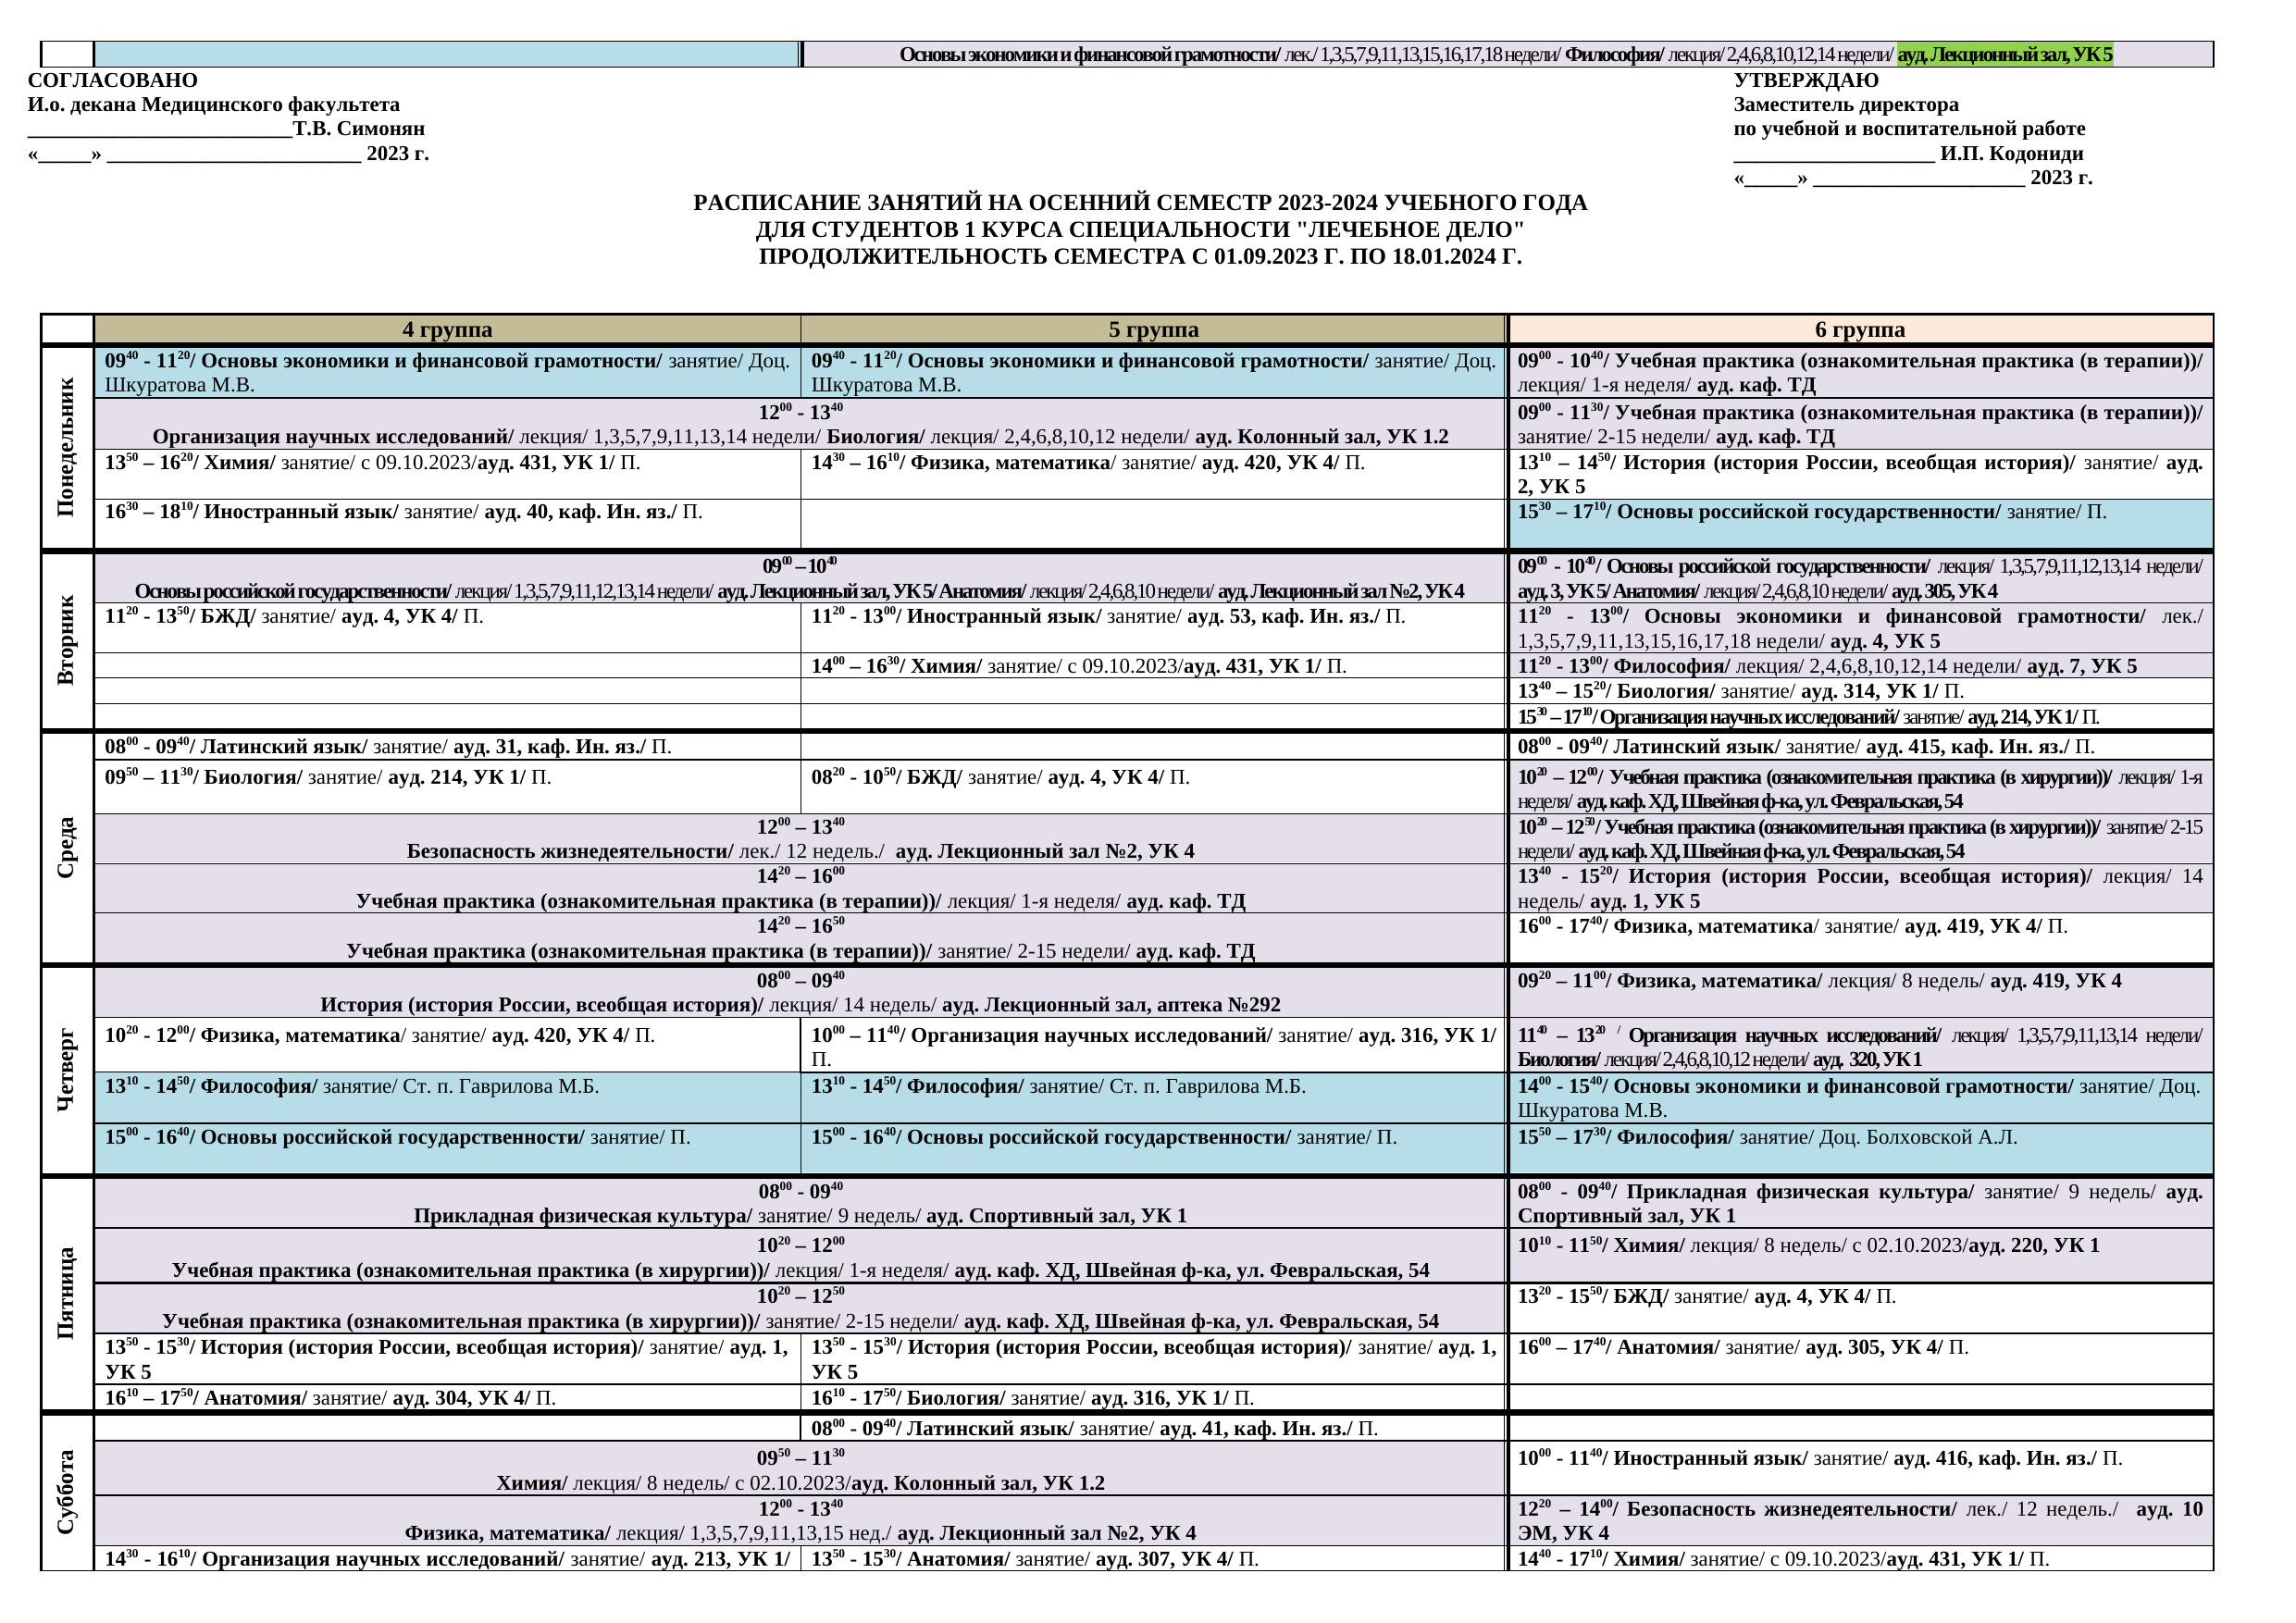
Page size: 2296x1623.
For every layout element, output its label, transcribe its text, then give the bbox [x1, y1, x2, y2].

table_header 6 группа [1510, 316, 2213, 342]
table_cell 1320 - 1550/ БЖД/ занятие/ ауд. 4, УК 4/ П. [1510, 1284, 2213, 1332]
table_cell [95, 1546, 800, 1570]
table_cell 1020 – 1250 Учебная практика (ознакомительная практика (в хирургии))/ занятие/ 2-15 недели/ ауд. каф. ХД, Швейная ф-ка, ул. Февральская, 54 [95, 1284, 1504, 1332]
table_cell 1600 - 1740/ Физика, математика/ занятие/ ауд. 419, УК 4/ П. [1510, 913, 2213, 962]
table_cell 0800 - 0940/ Латинский язык/ занятие/ ауд. 31, каф. Ин. яз./ П. [95, 734, 800, 759]
table_cell 1420 – 1600 Учебная практика (ознакомительная практика (в терапии))/ лекция/ 1-я неделя/ ауд. каф. ТД [95, 864, 1504, 912]
table_cell 1340 - 1520/ История (история России, всеобщая история)/ лекция/ 14 недель/ ауд. 1, УК 5 [1510, 864, 2213, 912]
table_cell 1020 – 1250/ Учебная практика (ознакомительная практика (в хирургии))/ занятие/ 2-15 недели/ ауд. каф. ХД, Швейная ф-ка, ул. Февральская, 54 [1510, 814, 2213, 862]
table_cell 1400 - 1540/ Основы экономики и финансовой грамотности/ занятие/ Доц. Шкуратова М.В. [1510, 1073, 2213, 1122]
table_cell 1020 - 1200/ Физика, математика/ занятие/ ауд. 420, УК 4/ П. [95, 1018, 800, 1072]
table_cell 0820 - 1050/ БЖД/ занятие/ ауд. 4, УК 4/ П. [801, 761, 1504, 813]
table_cell [1510, 1416, 2213, 1440]
table_cell 0950 – 1130 Химия/ лекция/ 8 недель/ с 02.10.2023/ауд. Колонный зал, УК 1.2 [95, 1442, 1504, 1494]
table_header 4 группа [95, 316, 800, 342]
table_cell 1120 - 1300/ Иностранный язык/ занятие/ ауд. 53, каф. Ин. яз./ П. [801, 603, 1504, 652]
text СОГЛАСОВАНО УТВЕРЖДАЮ [27, 68, 2254, 92]
table_cell Понедельник [43, 348, 93, 548]
table_cell 1420 – 1650 Учебная практика (ознакомительная практика (в терапии))/ занятие/ 2-15 недели/ ауд. каф. ТД [95, 913, 1504, 962]
table_cell 1120 - 1300/ Философия/ лекция/ 2,4,6,8,10,12,14 недели/ ауд. 7, УК 5 [1510, 653, 2213, 677]
table_cell [95, 704, 800, 728]
text «_____» ________________________ 2023 г. ___________________ И.П. Кодониди «_____» ____________________ 2023 г. [27, 141, 2254, 189]
table_cell Среда [43, 734, 93, 962]
table_cell 1350 - 1530/ История (история России, всеобщая история)/ занятие/ ауд. 1, УК 5 [95, 1334, 800, 1383]
table_cell 1200 - 1340 Организация научных исследований/ лекция/ 1,3,5,7,9,11,13,14 недели/ Биология/ лекция/ 2,4,6,8,10,12 недели/ ауд. Колонный зал, УК 1.2 [95, 399, 1504, 449]
table_cell Вторник [43, 554, 93, 728]
table_cell [801, 678, 1504, 703]
table_cell 1010 - 1150/ Химия/ лекция/ 8 недель/ с 02.10.2023/ауд. 220, УК 1 [1510, 1229, 2213, 1282]
text _________________________Т.В. Симонян по учебной и воспитательной работе [27, 117, 2254, 141]
table_cell 1000 – 1140/ Организация научных исследований/ занятие/ ауд. 316, УК 1/ П. [801, 1018, 1504, 1072]
table_cell 1200 – 1340 Безопасность жизнедеятельности/ лек./ 12 недель./ ауд. Лекционный зал №2, УК 4 [95, 814, 1504, 862]
table_cell 1500 - 1640/ Основы российской государственности/ занятие/ П. [95, 1124, 800, 1172]
table_cell 1610 – 1750/ Анатомия/ занятие/ ауд. 304, УК 4/ П. [95, 1385, 800, 1409]
table_cell 0920 – 1100/ Физика, математика/ лекция/ 8 недель/ ауд. 419, УК 4 [1510, 968, 2213, 1017]
table_cell 1120 - 1350/ БЖД/ занятие/ ауд. 4, УК 4/ П. [95, 603, 800, 652]
table_cell 0900 - 1040/ Основы российской государственности/ лекция/ 1,3,5,7,9,11,12,13,14 недели/ ауд. 3, УК 5/ Анатомия/ лекция/ 2,4,6,8,10 недели/ ауд. 305, УК 4 [1510, 554, 2213, 602]
table_cell Пятница [43, 1179, 93, 1409]
text РАСПИСАНИЕ ЗАНЯТИЙ НА ОСЕННИЙ СЕМЕСТР 2023-2024 УЧЕБНОГО ГОДА [27, 189, 2254, 216]
table_header [43, 316, 93, 342]
table_cell 1600 – 1740/ Анатомия/ занятие/ ауд. 305, УК 4/ П. [1510, 1334, 2213, 1383]
table_cell 1430 – 1610/ Физика, математика/ занятие/ ауд. 420, УК 4/ П. [801, 450, 1504, 498]
table_cell 0900 - 1040/ Учебная практика (ознакомительная практика (в терапии))/ лекция/ 1-я неделя/ ауд. каф. ТД [1510, 348, 2213, 397]
table_cell 1350 – 1620/ Химия/ занятие/ с 09.10.2023/ауд. 431, УК 1/ П. [95, 450, 800, 498]
text И.о. декана Медицинского факультета Заместитель директора [27, 92, 2254, 117]
table_cell 1000 - 1140/ Иностранный язык/ занятие/ ауд. 416, каф. Ин. яз./ П. [1510, 1442, 2213, 1494]
table_cell 1340 – 1520/ Биология/ занятие/ ауд. 314, УК 1/ П. [1510, 678, 2213, 703]
table_cell 1020 – 1200/ Учебная практика (ознакомительная практика (в хирургии))/ лекция/ 1-я неделя/ ауд. каф. ХД, Швейная ф-ка, ул. Февральская, 54 [1510, 761, 2213, 813]
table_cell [95, 42, 798, 67]
table_cell [95, 678, 800, 703]
table_cell 0900 – 1040 Основы российской государственности/ лекция/ 1,3,5,7,9,11,12,13,14 недели/ ауд. Лекционный зал, УК 5/ Анатомия/ лекция/ 2,4,6,8,10 недели/ ауд. Лекционный зал №2, УК 4 [95, 554, 1504, 602]
table_cell 1500 - 1640/ Основы российской государственности/ занятие/ П. [801, 1124, 1504, 1172]
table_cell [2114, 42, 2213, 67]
table_cell 0800 - 0940/ Латинский язык/ занятие/ ауд. 41, каф. Ин. яз./ П. [801, 1416, 1504, 1440]
table_cell Суббота [43, 1416, 93, 1570]
table_cell 0800 - 0940/ Прикладная физическая культура/ занятие/ 9 недель/ ауд. Спортивный зал, УК 1 [1510, 1179, 2213, 1227]
table_cell 0940 - 1120/ Основы экономики и финансовой грамотности/ занятие/ Доц. Шкуратова М.В. [95, 348, 800, 397]
table_cell 0800 – 0940 История (история России, всеобщая история)/ лекция/ 14 недель/ ауд. Лекционный зал, аптека №292 [95, 968, 1504, 1017]
table_cell 1310 – 1450/ История (история России, всеобщая история)/ занятие/ ауд. 2, УК 5 [1510, 450, 2213, 498]
table_cell 1400 – 1630/ Химия/ занятие/ с 09.10.2023/ауд. 431, УК 1/ П. [801, 653, 1504, 677]
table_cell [1510, 1546, 2213, 1570]
table_cell 0950 – 1130/ Биология/ занятие/ ауд. 214, УК 1/ П. [95, 761, 800, 813]
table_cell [801, 1546, 1504, 1570]
table_cell 1610 - 1750/ Биология/ занятие/ ауд. 316, УК 1/ П. [801, 1385, 1504, 1409]
table_cell 1140 – 1320 / Организация научных исследований/ лекция/ 1,3,5,7,9,11,13,14 недели/ Биология/ лекция/ 2,4,6,8,10,12 недели/ ауд. 320, УК 1 [1510, 1018, 2213, 1072]
text Продолжительность семестра с 01.09.2023 Г. по 18.01.2024 г. [27, 242, 2254, 269]
table_cell 1310 - 1450/ Философия/ занятие/ Ст. п. Гаврилова М.Б. [95, 1072, 800, 1122]
table_cell 1550 – 1730/ Философия/ занятие/ Доц. Болховской А.Л. [1510, 1124, 2213, 1172]
table_cell [801, 500, 1504, 548]
table_cell 0900 - 1130/ Учебная практика (ознакомительная практика (в терапии))/ занятие/ 2-15 недели/ ауд. каф. ТД [1510, 399, 2213, 449]
table_cell [95, 653, 800, 677]
table_cell 0800 - 0940/ Латинский язык/ занятие/ ауд. 415, каф. Ин. яз./ П. [1510, 734, 2213, 759]
table_header 5 группа [801, 316, 1504, 342]
table_cell 1310 - 1450/ Философия/ занятие/ Ст. п. Гаврилова М.Б. [801, 1073, 1504, 1122]
table_cell 0940 - 1120/ Основы экономики и финансовой грамотности/ занятие/ Доц. Шкуратова М.В. [801, 348, 1504, 397]
table_cell 1220 – 1400/ Безопасность жизнедеятельности/ лек./ 12 недель./ ауд. 10 ЭМ, УК 4 [1510, 1496, 2213, 1545]
table_cell 1530 – 1710/ Основы российской государственности/ занятие/ П. [1510, 500, 2213, 548]
table_cell [1510, 1385, 2213, 1409]
table_cell 1530 – 1710/ Организация научных исследований/ занятие/ ауд. 214, УК 1/ П. [1510, 704, 2213, 728]
table_cell 0800 - 0940 Прикладная физическая культура/ занятие/ 9 недель/ ауд. Спортивный зал, УК 1 [95, 1179, 1504, 1227]
table_cell [95, 1416, 800, 1440]
table_cell Четверг [43, 968, 93, 1172]
table_cell [801, 704, 1504, 728]
text для студентов 1 курса специальности "ЛЕЧЕБНОЕ ДЕЛО" [27, 216, 2254, 242]
table_cell 1120 - 1300/ Основы экономики и финансовой грамотности/ лек./ 1,3,5,7,9,11,13,15,16,17,18 недели/ ауд. 4, УК 5 [1510, 603, 2213, 652]
table_cell 1350 - 1530/ История (история России, всеобщая история)/ занятие/ ауд. 1, УК 5 [801, 1334, 1504, 1383]
table_cell 1630 – 1810/ Иностранный язык/ занятие/ ауд. 40, каф. Ин. яз./ П. [95, 500, 800, 548]
table_cell [801, 734, 1504, 759]
table_cell 1200 - 1340 Физика, математика/ лекция/ 1,3,5,7,9,11,13,15 нед./ ауд. Лекционный зал №2, УК 4 [95, 1496, 1504, 1545]
table_cell 1020 – 1200 Учебная практика (ознакомительная практика (в хирургии))/ лекция/ 1-я неделя/ ауд. каф. ХД, Швейная ф-ка, ул. Февральская, 54 [95, 1229, 1504, 1282]
